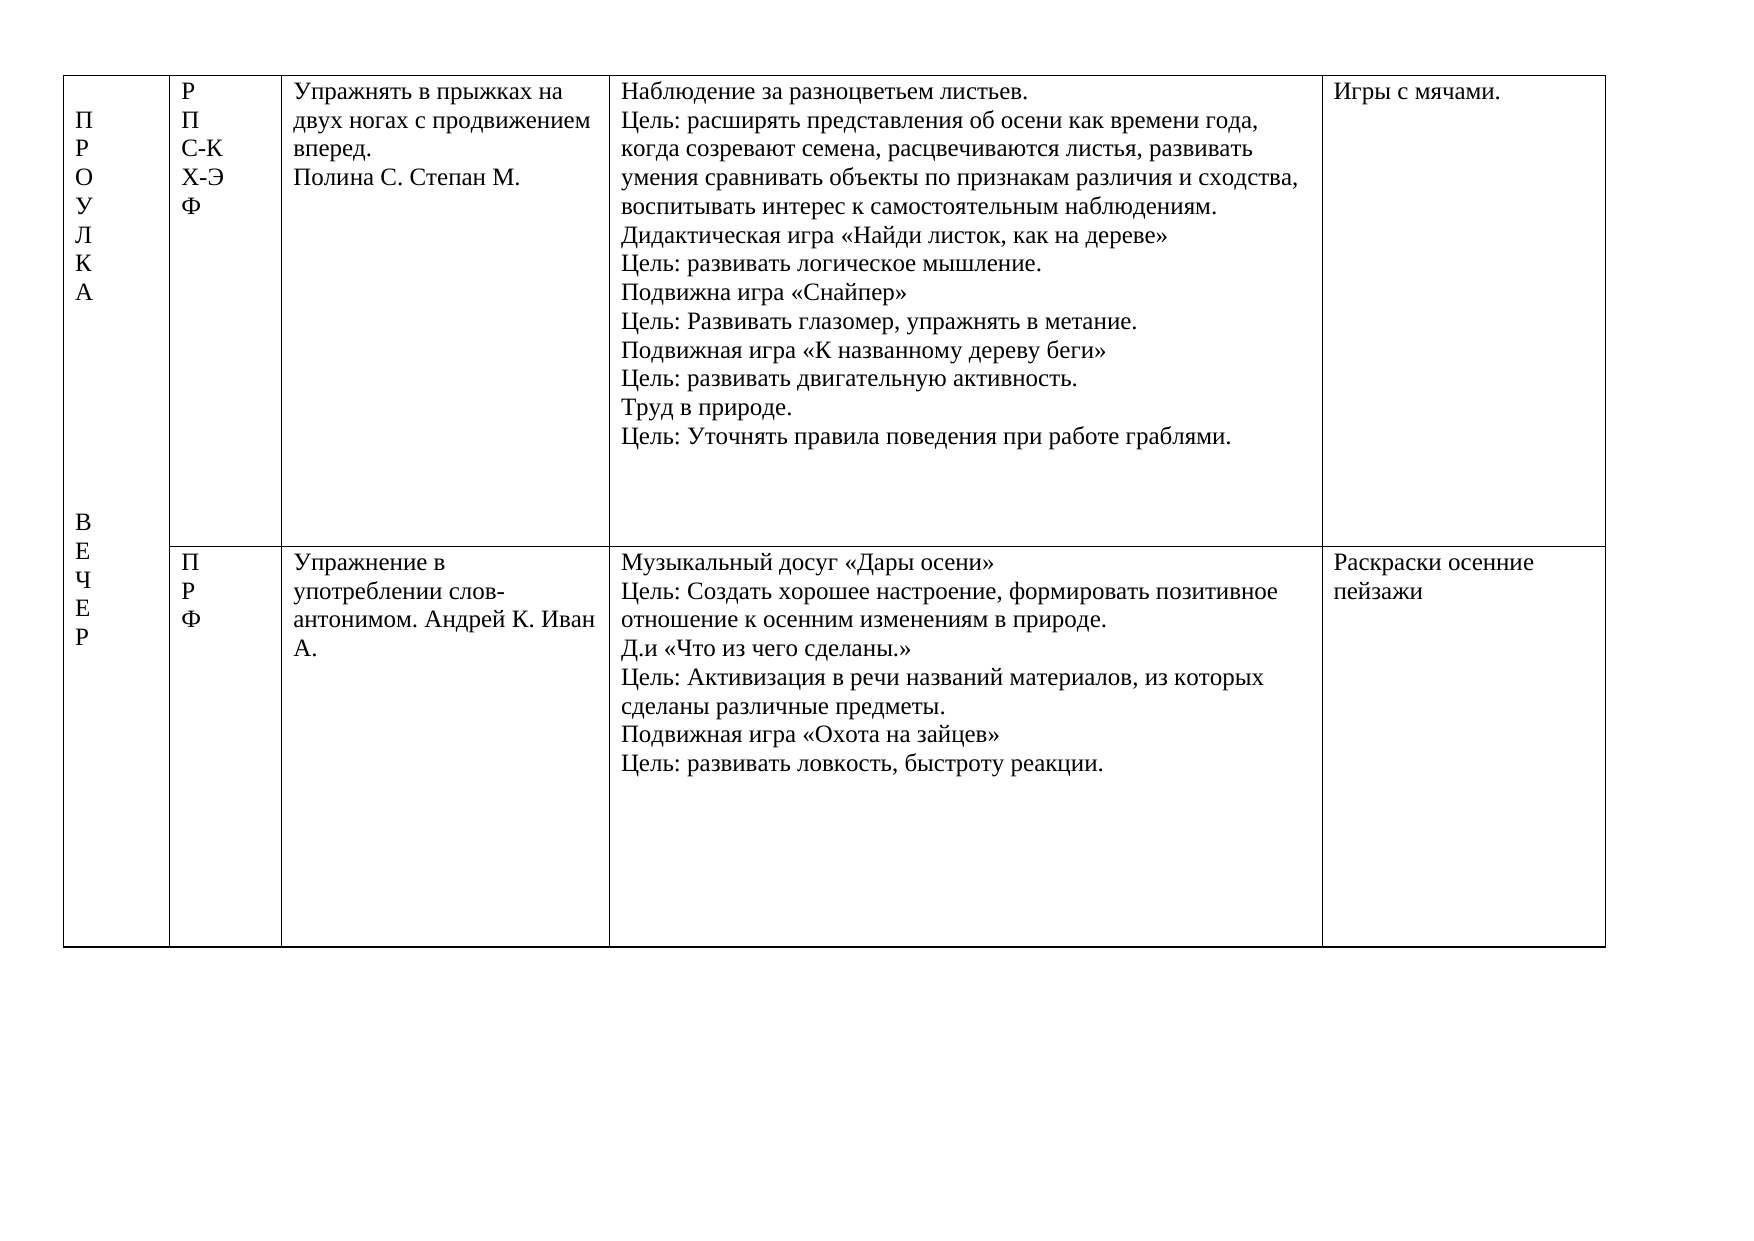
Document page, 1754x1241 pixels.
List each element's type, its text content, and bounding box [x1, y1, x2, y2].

table_cell Наблюдение за разноцветьем листьев. Цель: расширять представления об осени как времени года, когда созревают семена, расцвечиваются листья, развивать умения сравнивать объекты по признакам различия и сходства, воспитывать интерес к самостоятельным наблюдениям. Дидактическая игра «Найди листок, как на дереве» Цель: развивать логическое мышление. Подвижна игра «Снайпер» Цель: Развивать глазомер, упражнять в метание. Подвижная игра «К названному дереву беги» Цель: развивать двигательную активность. Труд в природе. Цель: Уточнять правила поведения при работе граблями. [610, 76, 1322, 546]
table_cell Музыкальный досуг «Дары осени» Цель: Создать хорошее настроение, формировать позитивное отношение к осенним изменениям в природе. Д.и «Что из чего сделаны.» Цель: Активизация в речи названий материалов, из которых сделаны различные предметы. Подвижная игра «Охота на зайцев» Цель: развивать ловкость, быстроту реакции. [610, 547, 1322, 946]
table_cell П Р О У Л К А В Е Ч Е Р [64, 76, 169, 946]
table_cell Р П С-К Х-Э Ф [170, 76, 281, 546]
table_cell Игры с мячами. [1323, 76, 1605, 546]
table_cell Упражнять в прыжках на двух ногах с продвижением вперед. Полина С. Степан М. [282, 76, 609, 546]
table_cell Раскраски осенние пейзажи [1323, 547, 1605, 946]
table_cell П Р Ф [170, 547, 281, 946]
table_cell Упражнение в употреблении слов- антонимом. Андрей К. Иван А. [282, 547, 609, 946]
